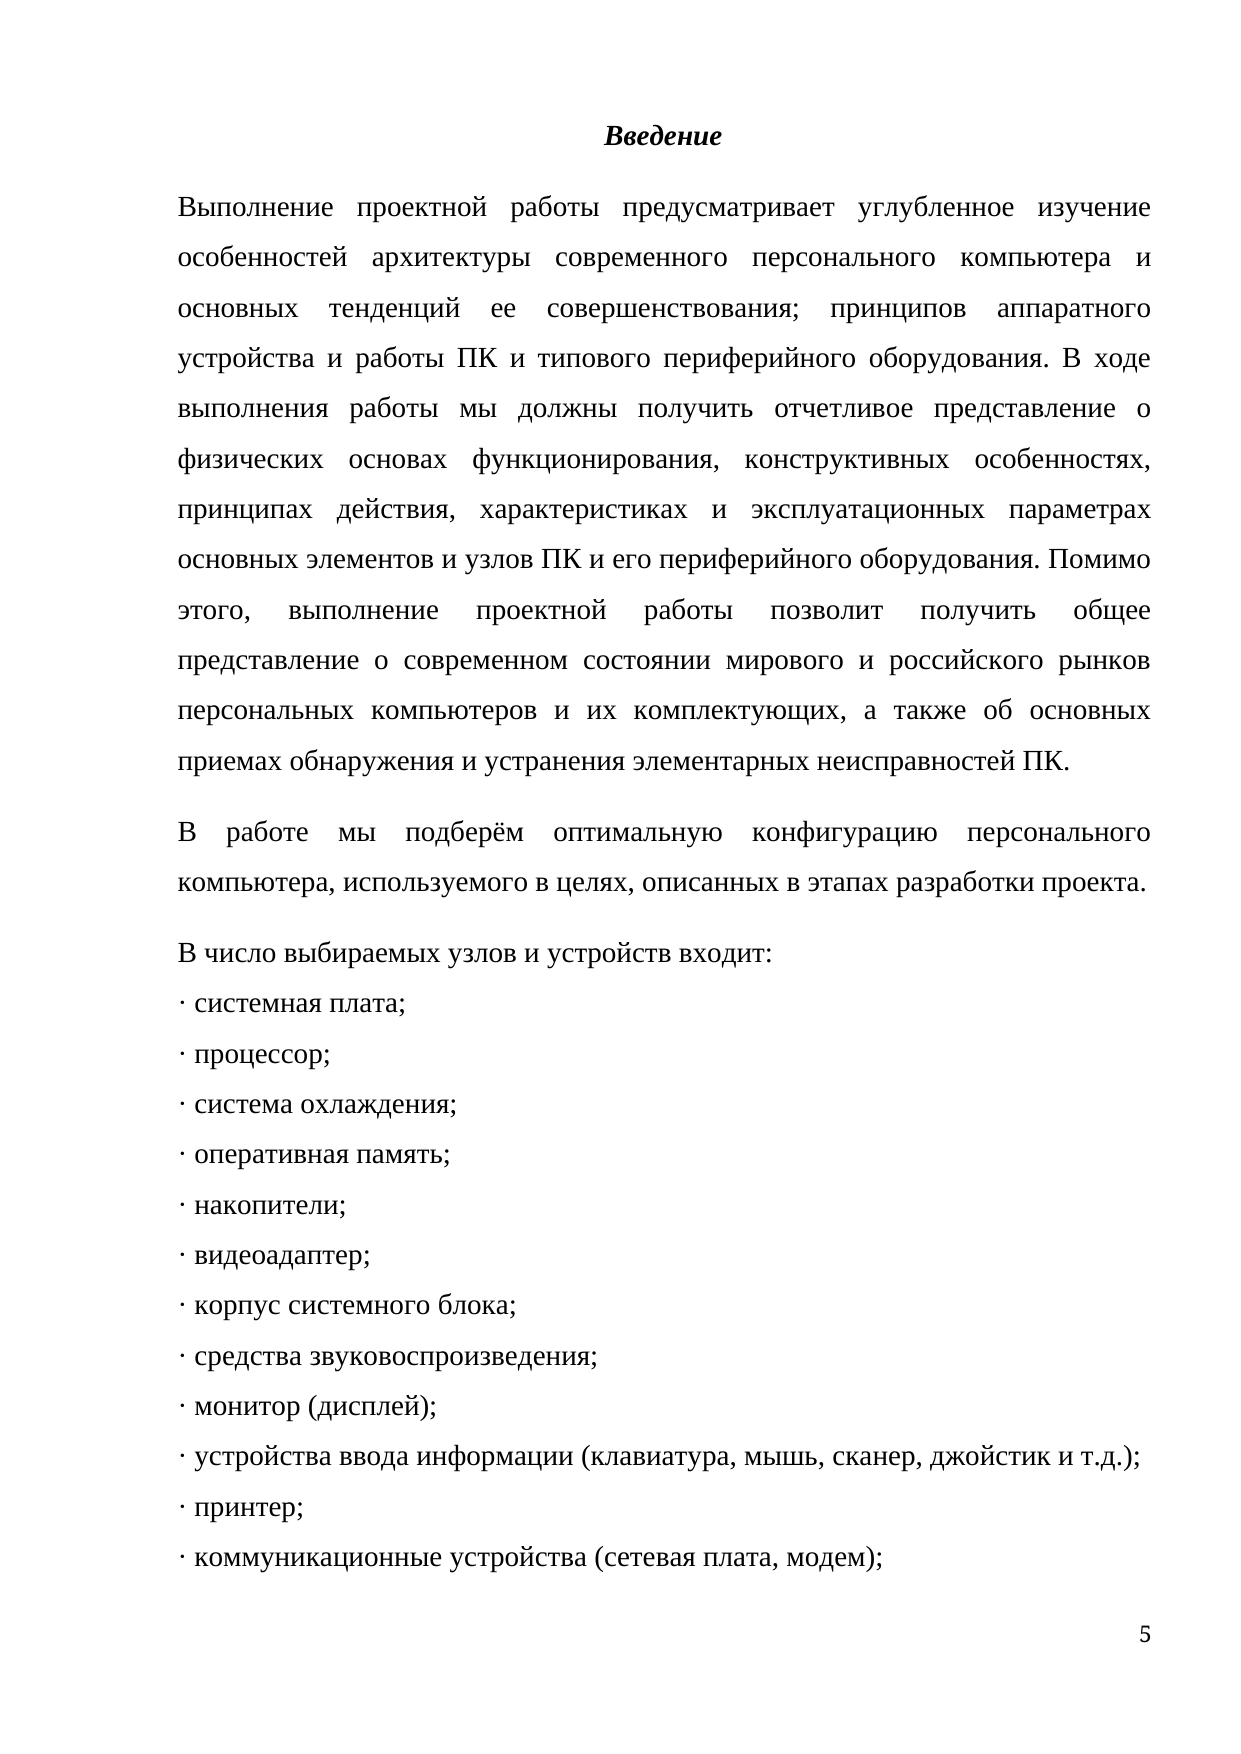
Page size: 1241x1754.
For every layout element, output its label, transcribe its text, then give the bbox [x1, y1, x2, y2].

text · система охлаждения; [177, 1086, 1152, 1120]
text · системная плата; [177, 986, 1152, 1019]
text · средства звуковоспроизведения; [177, 1338, 1152, 1371]
text · корпус системного блока; [177, 1287, 1152, 1321]
text Выполнение проектной работы предусматривает углубленное изучение особенностей архитектуры современного персонального компьютера и основных тенденций ее совершенствования; принципов аппаратного устройства и работы ПК и типового периферийного оборудования. В ходе выполнения работы мы должны получить отчетливое представление о физических основах функционирования, конструктивных особенностях, принципах действия, характеристиках и эксплуатационных параметрах основных элементов и узлов ПК и его периферийного оборудования. Помимо этого, выполнение проектной работы позволит получить общее представление о современном состоянии мирового и российского рынков персональных компьютеров и их комплектующих, а также об основных приемах обнаружения и устранения элементарных неисправностей ПК. [177, 189, 1152, 776]
text · накопители; [177, 1187, 1152, 1220]
text Введение [177, 118, 1152, 152]
text · видеоадаптер; [177, 1237, 1152, 1271]
text · коммуникационные устройства (сетевая плата, модем); [177, 1539, 1152, 1573]
text · принтер; [177, 1489, 1152, 1522]
text · монитор (дисплей); [177, 1388, 1152, 1422]
text · процессор; [177, 1036, 1152, 1069]
text · оперативная память; [177, 1137, 1152, 1170]
text В число выбираемых узлов и устройств входит: [177, 935, 1152, 969]
text В работе мы подберём оптимальную конфигурацию персонального компьютера, используемого в целях, описанных в этапах разработки проекта. [177, 814, 1152, 898]
text · устройства ввода информации (клавиатура, мышь, сканер, джойстик и т.д.); [177, 1438, 1152, 1472]
